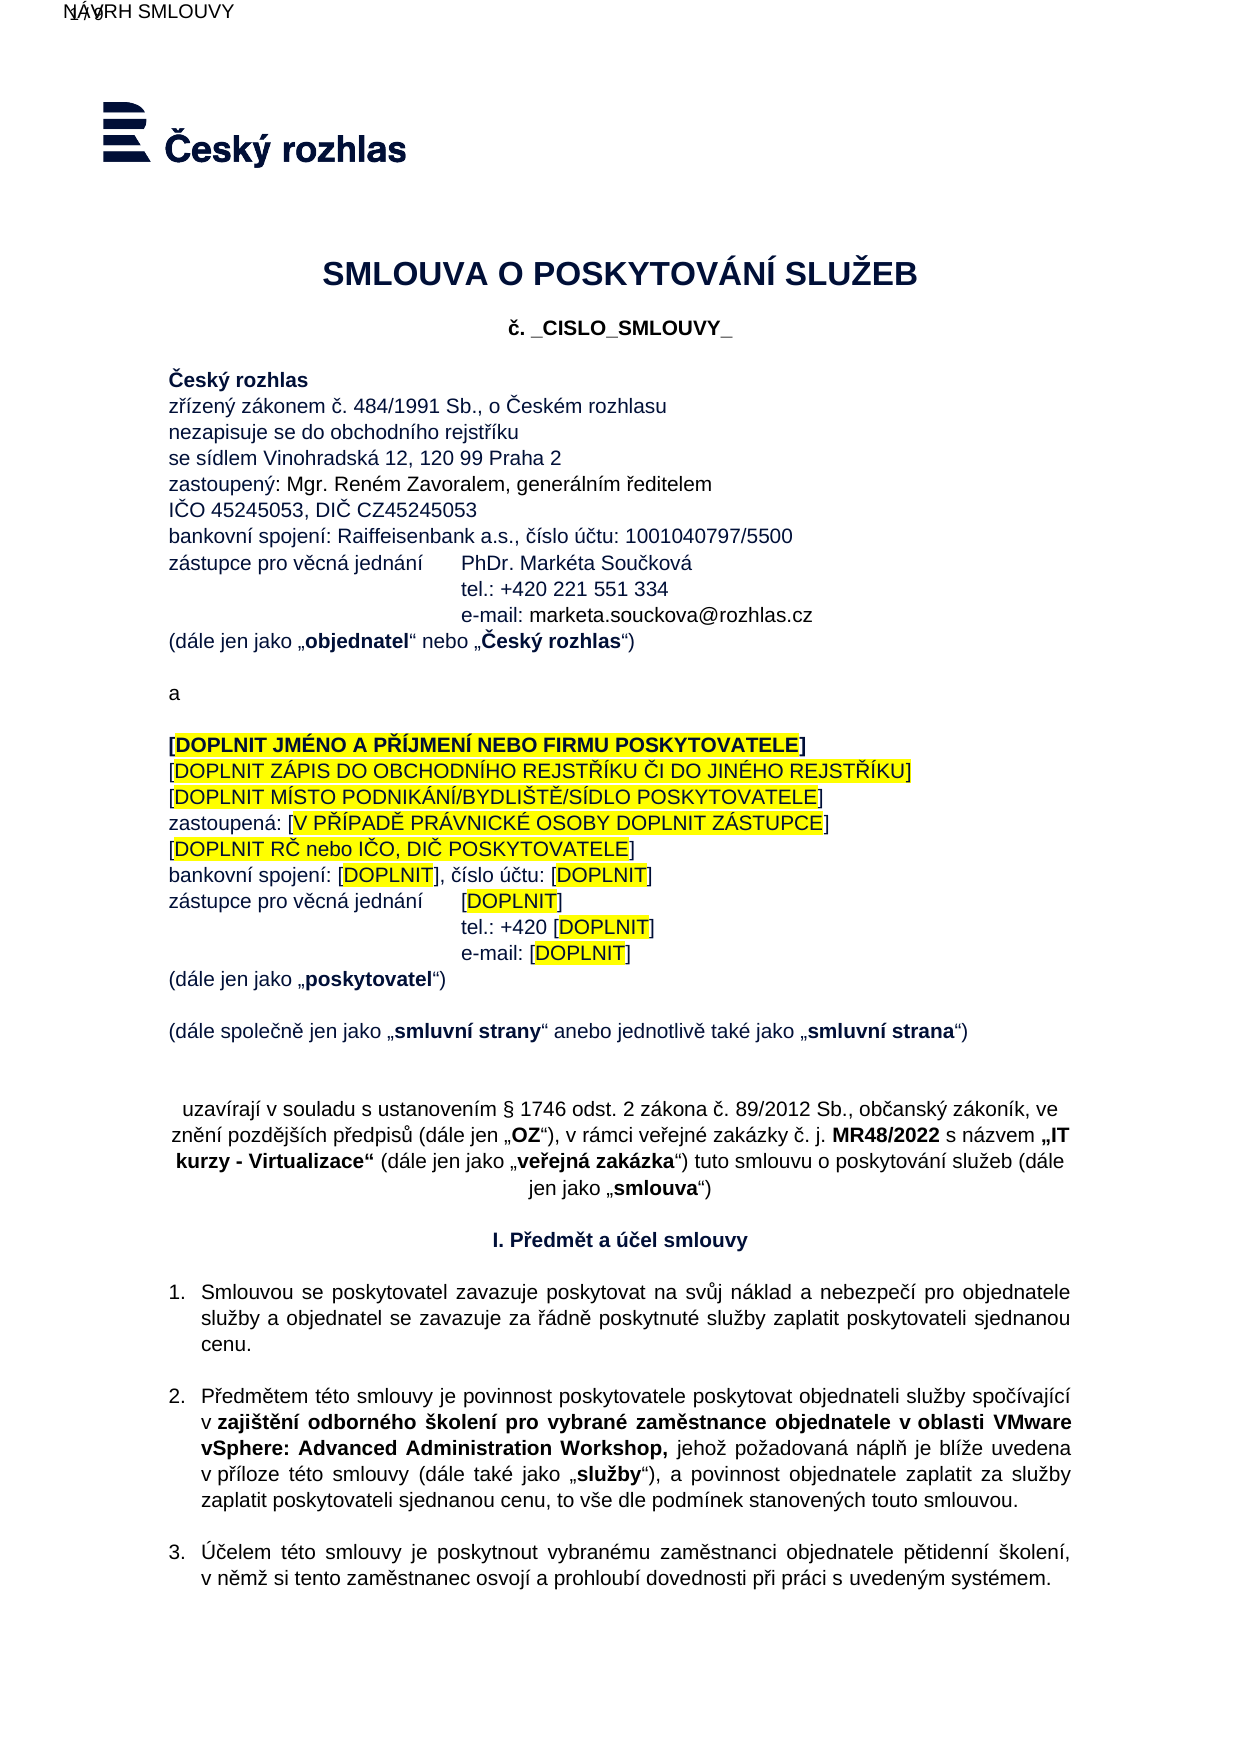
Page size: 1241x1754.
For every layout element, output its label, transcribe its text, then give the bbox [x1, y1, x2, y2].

text nezapisuje se do obchodního rejstříku [168, 419, 1072, 445]
text a [168, 679, 1072, 705]
text [DOPLNIT JMÉNO A PŘÍJMENÍ NEBO FIRMU POSKYTOVATELE] [168, 731, 1072, 757]
text tel.: +420 [DOPLNIT] [168, 914, 1072, 940]
text zástupce pro věcná jednání [DOPLNIT] [168, 888, 1072, 914]
text zastoupená: [V PŘÍPADĚ PRÁVNICKÉ OSOBY DOPLNIT ZÁSTUPCE] [168, 809, 1072, 836]
text č. _CISLO_SMLOUVY_ [168, 315, 1072, 341]
text Český rozhlas [168, 367, 1072, 393]
list Smlouvou se poskytovatel zavazuje poskytovat na svůj náklad a nebezpečí pro objednatele služby a objednatel se zavazuje za řádně poskytnuté služby zaplatit poskytovateli sjednanou cenu. [168, 1278, 1072, 1356]
text [DOPLNIT MÍSTO PODNIKÁNÍ/BYDLIŠTĚ/SÍDLO POSKYTOVATELE] [168, 783, 1072, 809]
picture [103, 102, 406, 168]
text zástupce pro věcná jednání PhDr. Markéta Součková [168, 549, 1072, 575]
subtitle Předmět a účel smlouvy [168, 1226, 1072, 1252]
text tel.: +420 221 551 334 e-mail: marketa.souckova@rozhlas.cz [168, 575, 1072, 627]
text zřízený zákonem č. 484/1991 Sb., o Českém rozhlasu [168, 393, 1072, 419]
text [DOPLNIT ZÁPIS DO OBCHODNÍHO REJSTŘÍKU ČI DO JINÉHO REJSTŘÍKU] [168, 757, 1072, 783]
text (dále jen jako „objednatel“ nebo „Český rozhlas“) [168, 627, 1072, 653]
text (dále jen jako „poskytovatel“) [168, 966, 1072, 992]
text uzavírají v souladu s ustanovením § 1746 odst. 2 zákona č. 89/2012 Sb., občanský zákoník, ve znění pozdějších předpisů (dále jen „OZ“), v rámci veřejné zakázky č. j. MR48/2022 s názvem „IT kurzy - Virtualizace“ (dále jen jako „veřejná zakázka“) tuto smlouvu o poskytování služeb (dále jen jako „smlouva“) [168, 1096, 1072, 1200]
list Předmětem této smlouvy je povinnost poskytovatele poskytovat objednateli služby spočívající v zajištění odborného školení pro vybrané zaměstnance objednatele v oblasti VMware vSphere: Advanced Administration Workshop, jehož požadovaná náplň je blíže uvedena v příloze této smlouvy (dále také jako „služby“), a povinnost objednatele zaplatit za služby zaplatit poskytovateli sjednanou cenu, to vše dle podmínek stanovených touto smlouvou. [168, 1382, 1072, 1513]
list Účelem této smlouvy je poskytnout vybranému zaměstnanci objednatele pětidenní školení, v němž si tento zaměstnanec osvojí a prohloubí dovednosti při práci s uvedeným systémem. [168, 1539, 1072, 1591]
text e-mail: [DOPLNIT] [168, 940, 1072, 966]
title SMLOUVA O POSKYTOVÁNÍ SLUŽEB [168, 250, 1072, 294]
text (dále společně jen jako „smluvní strany“ anebo jednotlivě také jako „smluvní strana“) [168, 1018, 1072, 1044]
text IČO 45245053, DIČ CZ45245053 [168, 497, 1072, 523]
text bankovní spojení: [DOPLNIT], číslo účtu: [DOPLNIT] [168, 862, 1072, 888]
text bankovní spojení: Raiffeisenbank a.s., číslo účtu: 1001040797/5500 [168, 523, 1072, 549]
text zastoupený: Mgr. Reném Zavoralem, generálním ředitelem [168, 471, 1072, 497]
text se sídlem Vinohradská 12, 120 99 Praha 2 [168, 445, 1072, 471]
text [DOPLNIT RČ nebo IČO, DIČ POSKYTOVATELE] [168, 836, 1072, 862]
